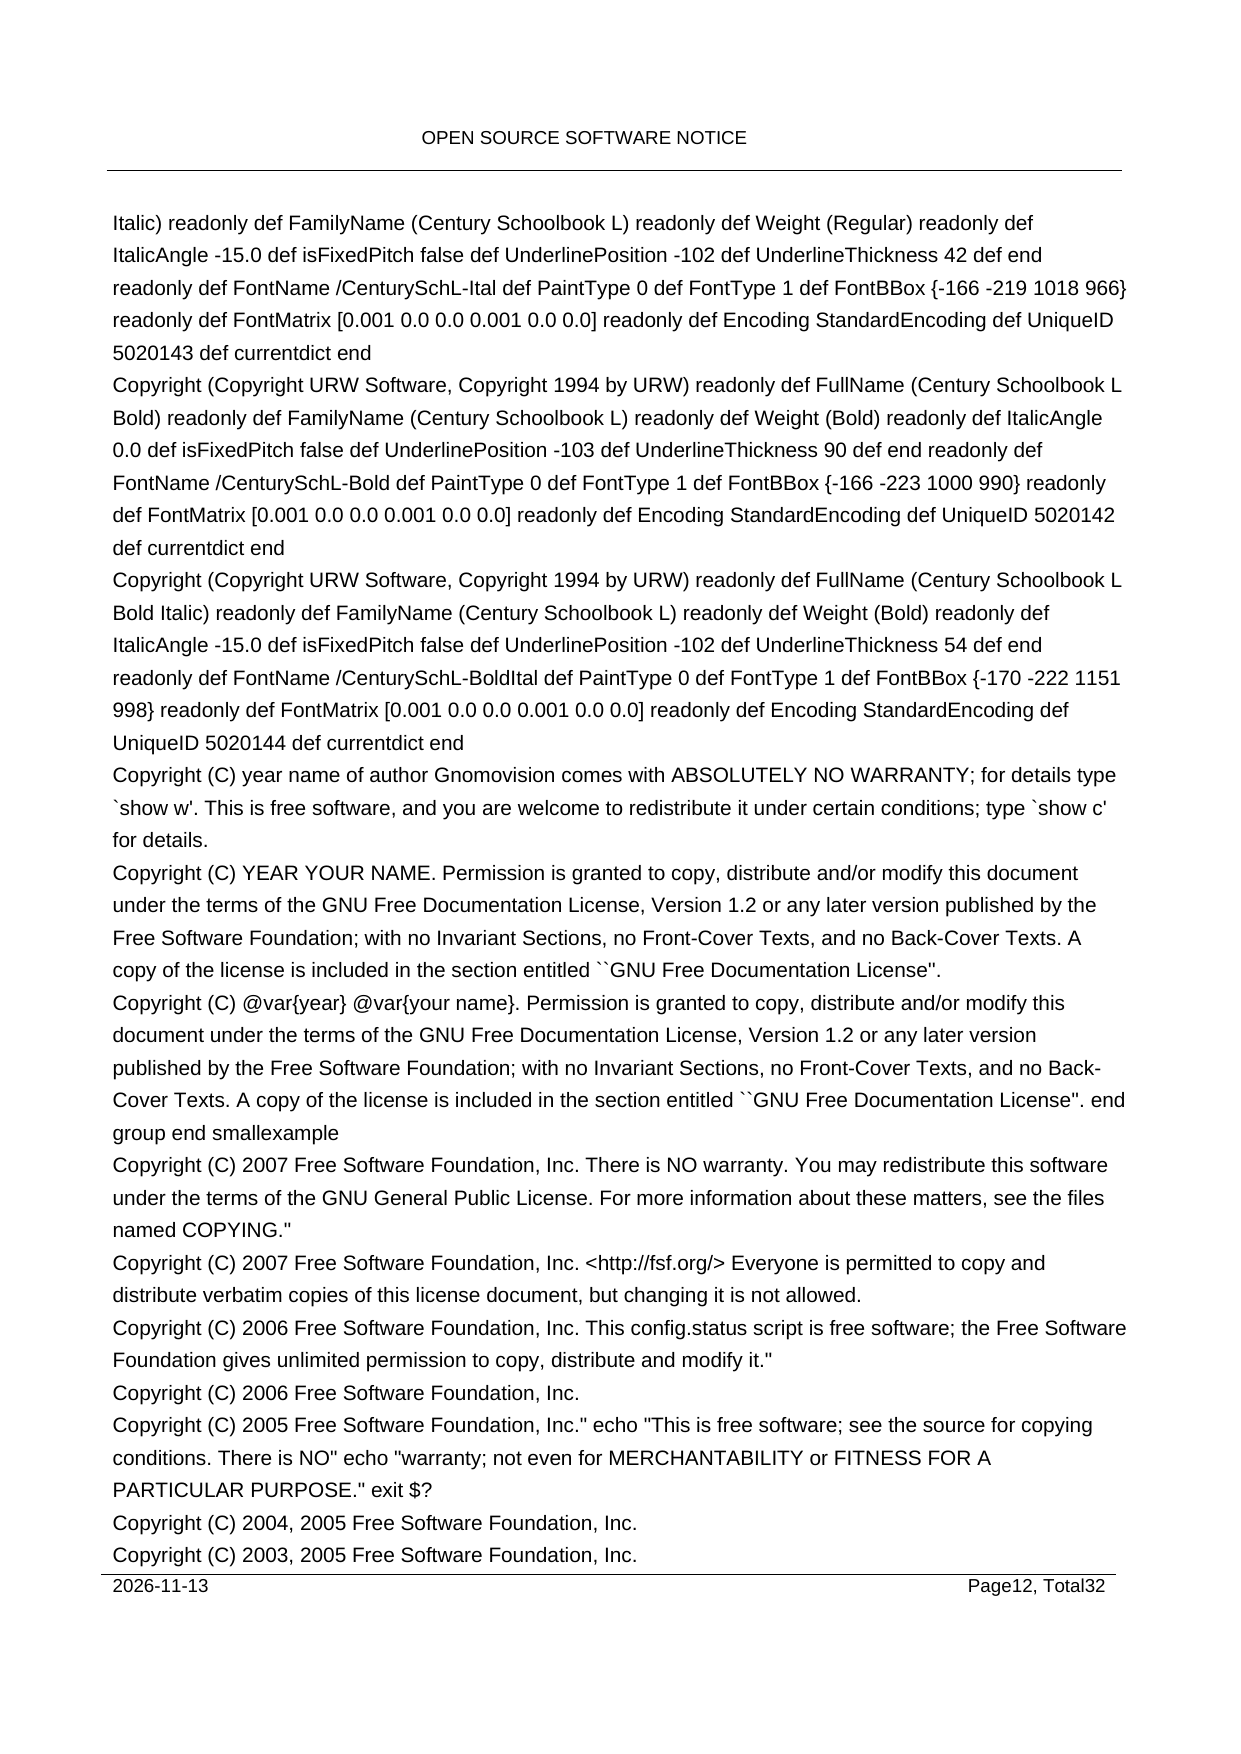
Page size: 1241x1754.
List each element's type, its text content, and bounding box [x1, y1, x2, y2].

text Copyright (C) 2006 Free Software Foundation, Inc. This config.status script is free software; the Free Software Foundation gives unlimited permission to copy, distribute and modify it." [112, 1311, 1128, 1376]
text Copyright (C) 2005 Free Software Foundation, Inc." echo "This is free software; see the source for copying conditions. There is NO" echo "warranty; not even for MERCHANTABILITY or FITNESS FOR A PARTICULAR PURPOSE." exit $? [112, 1409, 1128, 1506]
text Copyright (C) YEAR YOUR NAME. Permission is granted to copy, distribute and/or modify this document under the terms of the GNU Free Documentation License, Version 1.2 or any later version published by the Free Software Foundation; with no Invariant Sections, no Front-Cover Texts, and no Back-Cover Texts. A copy of the license is included in the section entitled ``GNU Free Documentation License''. [112, 856, 1128, 986]
text Copyright (C) 2006 Free Software Foundation, Inc. [112, 1376, 1128, 1409]
text Copyright (Copyright URW Software, Copyright 1994 by URW) readonly def FullName (Century Schoolbook L Bold) readonly def FamilyName (Century Schoolbook L) readonly def Weight (Bold) readonly def ItalicAngle 0.0 def isFixedPitch false def UnderlinePosition -103 def UnderlineThickness 90 def end readonly def FontName /CenturySchL-Bold def PaintType 0 def FontType 1 def FontBBox {-166 -223 1000 990} readonly def FontMatrix [0.001 0.0 0.0 0.001 0.0 0.0] readonly def Encoding StandardEncoding def UniqueID 5020142 def currentdict end [112, 369, 1128, 564]
text Copyright (C) year name of author Gnomovision comes with ABSOLUTELY NO WARRANTY; for details type `show w'. This is free software, and you are welcome to redistribute it under certain conditions; type `show c' for details. [112, 759, 1128, 856]
text Copyright (C) 2007 Free Software Foundation, Inc. <http://fsf.org/> Everyone is permitted to copy and distribute verbatim copies of this license document, but changing it is not allowed. [112, 1246, 1128, 1311]
text Copyright (C) 2007 Free Software Foundation, Inc. There is NO warranty. You may redistribute this software under the terms of the GNU General Public License. For more information about these matters, see the files named COPYING." [112, 1149, 1128, 1246]
text Copyright (C) 2004, 2005 Free Software Foundation, Inc. [112, 1506, 1128, 1539]
text Copyright (C) @var{year} @var{your name}. Permission is granted to copy, distribute and/or modify this document under the terms of the GNU Free Documentation License, Version 1.2 or any later version published by the Free Software Foundation; with no Invariant Sections, no Front-Cover Texts, and no Back-Cover Texts. A copy of the license is included in the section entitled ``GNU Free Documentation License''. end group end smallexample [112, 986, 1128, 1149]
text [112, 206, 1128, 369]
text Copyright (Copyright URW Software, Copyright 1994 by URW) readonly def FullName (Century Schoolbook L Bold Italic) readonly def FamilyName (Century Schoolbook L) readonly def Weight (Bold) readonly def ItalicAngle -15.0 def isFixedPitch false def UnderlinePosition -102 def UnderlineThickness 54 def end readonly def FontName /CenturySchL-BoldItal def PaintType 0 def FontType 1 def FontBBox {-170 -222 1151 998} readonly def FontMatrix [0.001 0.0 0.0 0.001 0.0 0.0] readonly def Encoding StandardEncoding def UniqueID 5020144 def currentdict end [112, 564, 1128, 759]
text Copyright (C) 2003, 2005 Free Software Foundation, Inc. [112, 1539, 1128, 1571]
